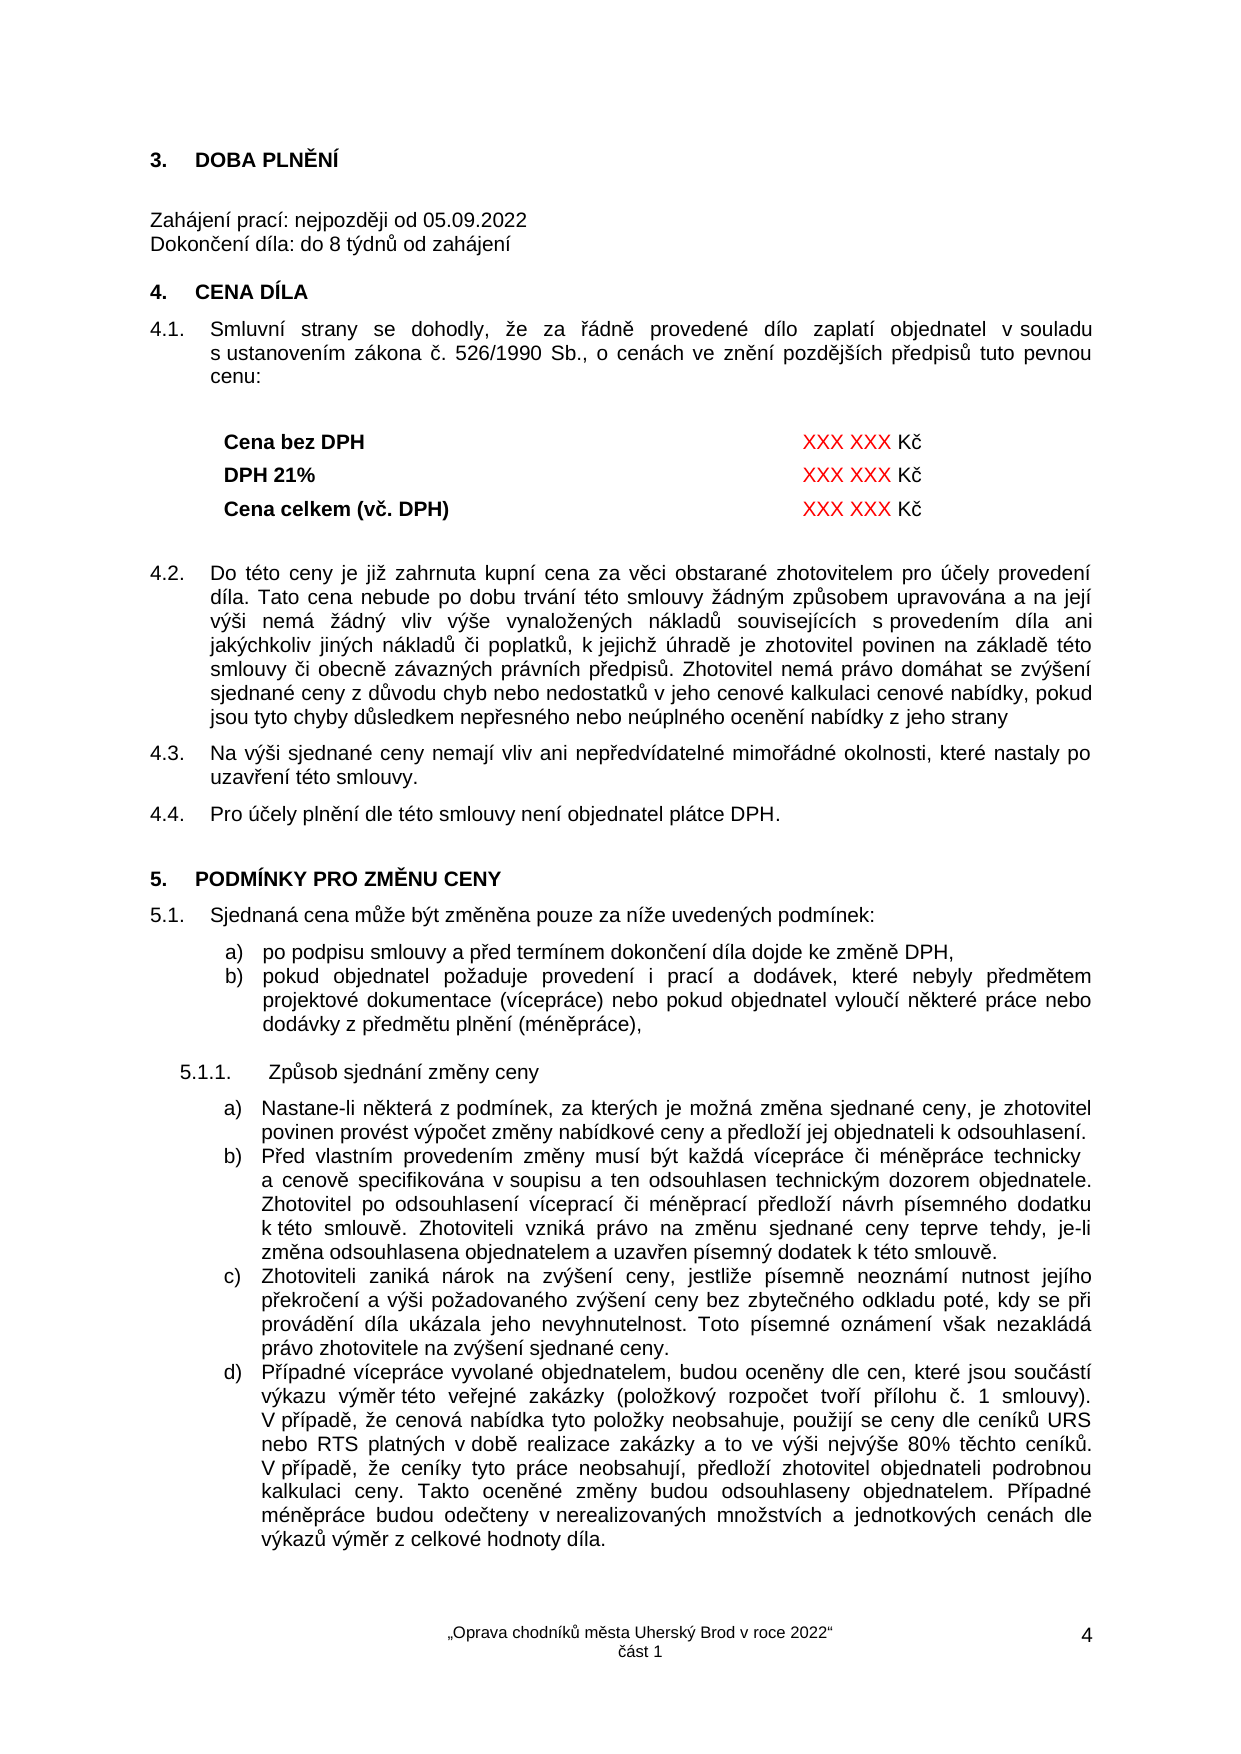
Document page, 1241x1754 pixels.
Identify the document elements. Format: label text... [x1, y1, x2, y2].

subtitle Sjednaná cena může být změněna pouze za níže uvedených podmínek: [150, 903, 1093, 927]
subtitle Způsob sjednání změny ceny [179, 1059, 1093, 1083]
table_cell XXX XXX Kč [608, 463, 933, 497]
subtitle Pro účely plnění dle této smlouvy není objednatel plátce DPH. [150, 802, 1093, 826]
list Zhotoviteli zaniká nárok na zvýšení ceny, jestliže písemně neoznámí nutnost jejího překročení a výši požadovaného zvýšení ceny bez zbytečného odkladu poté, kdy se při provádění díla ukázala jeho nevyhnutelnost. Toto písemné oznámení však nezakládá právo zhotovitele na zvýšení sjednané ceny. [224, 1264, 1093, 1359]
list Před vlastním provedením změny musí být každá vícepráce či méněpráce technicky a cenově specifikována v soupisu a ten odsouhlasen technickým dozorem objednatele. Zhotovitel po odsouhlasení víceprací či méněprací předloží návrh písemného dodatku k této smlouvě. Zhotoviteli vzniká právo na změnu sjednané ceny teprve tehdy, je-li změna odsouhlasena objednatelem a uzavřen písemný dodatek k této smlouvě. [224, 1144, 1093, 1264]
table_cell XXX XXX Kč [608, 497, 933, 531]
table_header Cena bez DPH [213, 430, 608, 463]
list Nastane-li některá z podmínek, za kterých je možná změna sjednané ceny, je zhotovitel povinen provést výpočet změny nabídkové ceny a předloží jej objednateli k odsouhlasení. [224, 1096, 1093, 1144]
list Případné vícepráce vyvolané objednatelem, budou oceněny dle cen, které jsou součástí výkazu výměr této veřejné zakázky (položkový rozpočet tvoří přílohu č. 1 smlouvy). V případě, že cenová nabídka tyto položky neobsahuje, použijí se ceny dle ceníků URS nebo RTS platných v době realizace zakázky a to ve výši nejvýše 80% těchto ceníků. V případě, že ceníky tyto práce neobsahují, předloží zhotovitel objednateli podrobnou kalkulaci ceny. Takto oceněné změny budou odsouhlaseny objednatelem. Případné méněpráce budou odečteny v nerealizovaných množstvích a jednotkových cenách dle výkazů výměr z celkové hodnoty díla. [224, 1359, 1093, 1551]
text Dokončení díla: do 8 týdnů od zahájení [150, 232, 1093, 256]
subtitle Do této ceny je již zahrnuta kupní cena za věci obstarané zhotovitelem pro účely provedení díla. Tato cena nebude po dobu trvání této smlouvy žádným způsobem upravována a na její výši nemá žádný vliv výše vynaložených nákladů souvisejících s provedením díla ani jakýchkoliv jiných nákladů či poplatků, k jejichž úhradě je zhotovitel povinen na základě této smlouvy či obecně závazných právních předpisů. Zhotovitel nemá právo domáhat se zvýšení sjednané ceny z důvodu chyb nebo nedostatků v jeho cenové kalkulaci cenové nabídky, pokud jsou tyto chyby důsledkem nepřesného nebo neúplného ocenění nabídky z jeho strany [150, 561, 1093, 729]
list pokud objednatel požaduje provedení i prací a dodávek, které nebyly předmětem projektové dokumentace (vícepráce) nebo pokud objednatel vyloučí některé práce nebo dodávky z předmětu plnění (méněpráce), [225, 964, 1093, 1036]
table_header XXX XXX Kč [608, 430, 933, 463]
subtitle Podmínky pro změnu ceny [150, 867, 1093, 891]
table_cell DPH 21% [213, 463, 608, 497]
table_cell Cena celkem (vč. DPH) [213, 497, 608, 531]
subtitle CENA DÍLA [150, 280, 1093, 304]
subtitle Smluvní strany se dohodly, že za řádně provedené dílo zaplatí objednatel v souladu s ustanovením zákona č. 526/1990 Sb., o cenách ve znění pozdějších předpisů tuto pevnou cenu: [150, 316, 1093, 388]
subtitle Na výši sjednané ceny nemají vliv ani nepředvídatelné mimořádné okolnosti, které nastaly po uzavření této smlouvy. [150, 741, 1093, 789]
text Zahájení prací: nejpozději od 05.09.2022 [150, 208, 1093, 232]
subtitle DOBA PLNĚNÍ [150, 148, 1093, 172]
list po podpisu smlouvy a před termínem dokončení díla dojde ke změně DPH, [225, 940, 1093, 964]
